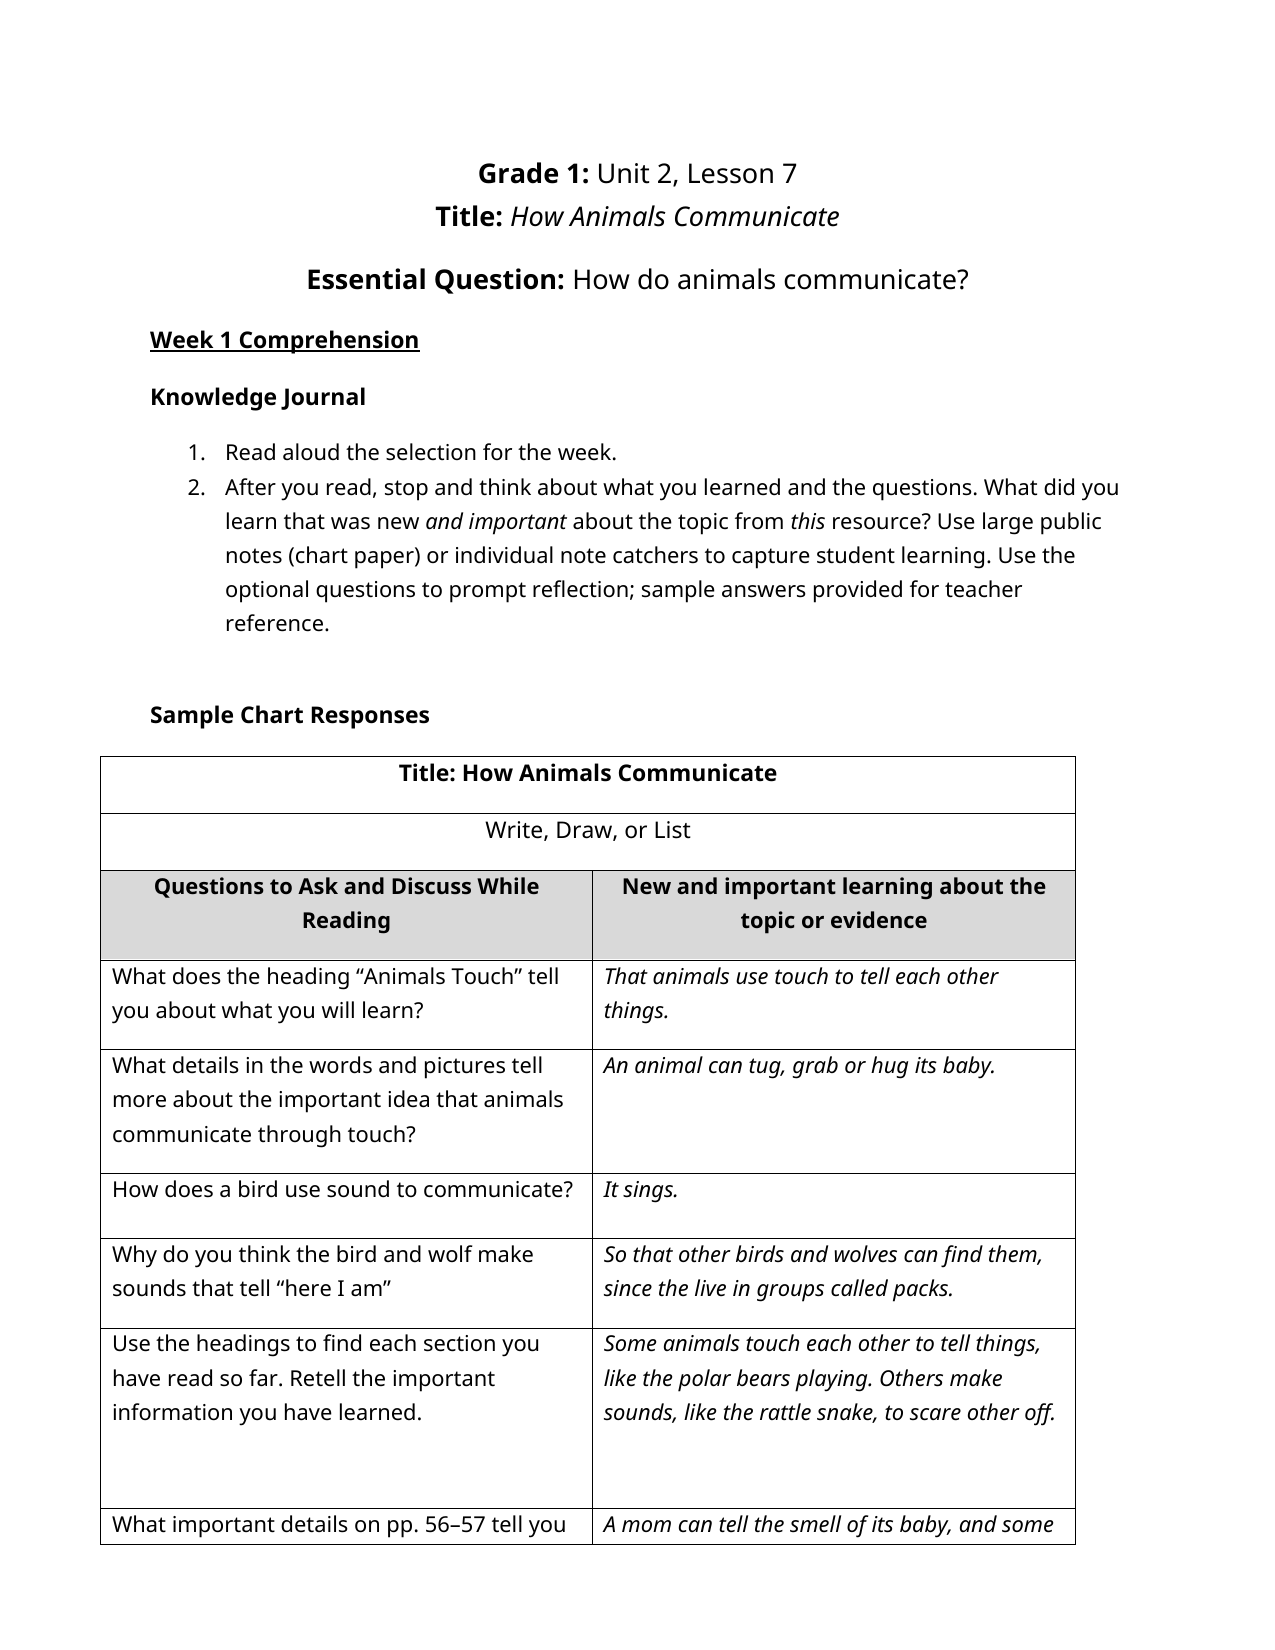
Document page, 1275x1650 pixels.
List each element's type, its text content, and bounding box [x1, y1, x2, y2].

table_cell New and important learning about the topic or evidence [593, 871, 1075, 959]
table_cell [101, 1509, 592, 1544]
table_cell Questions to Ask and Discuss While Reading [101, 871, 592, 959]
text Essential Question: How do animals communicate? [150, 261, 1125, 297]
list After you read, stop and think about what you learned and the questions. What did you learn that was new and important about the topic from this resource? Use large public notes (chart paper) or individual note catchers to capture student learning. Use the optional questions to prompt reflection; sample answers provided for teacher reference. [187, 472, 1125, 638]
table_cell How does a bird use sound to communicate? [101, 1174, 592, 1238]
list Read aloud the selection for the week. [187, 437, 1125, 467]
table_cell Write, Draw, or List [101, 814, 1075, 870]
text Sample Chart Responses [150, 699, 1125, 730]
table_cell That animals use touch to tell each other things. [593, 961, 1075, 1049]
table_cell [593, 1509, 1075, 1544]
table_cell Some animals touch each other to tell things, like the polar bears playing. Others make sounds, like the rattle snake, to scare other off. [593, 1329, 1075, 1508]
text Title: How Animals Communicate [150, 197, 1125, 234]
table_cell It sings. [593, 1174, 1075, 1238]
subtitle Grade 1: Unit 2, Lesson 7 [150, 155, 1125, 192]
table_cell What does the heading “Animals Touch” tell you about what you will learn? [101, 961, 592, 1049]
table_cell Why do you think the bird and wolf make sounds that tell “here I am” [101, 1239, 592, 1327]
table_cell So that other birds and wolves can find them, since the live in groups called packs. [593, 1239, 1075, 1327]
text Knowledge Journal [150, 381, 1125, 412]
table_header Title: How Animals Communicate [101, 757, 1075, 813]
table_cell Use the headings to find each section you have read so far. Retell the important information you have learned. [101, 1329, 592, 1508]
text Week 1 Comprehension [150, 324, 1125, 355]
table_cell What details in the words and pictures tell more about the important idea that animals communicate through touch? [101, 1050, 592, 1173]
table_cell An animal can tug, grab or hug its baby. [593, 1050, 1075, 1173]
